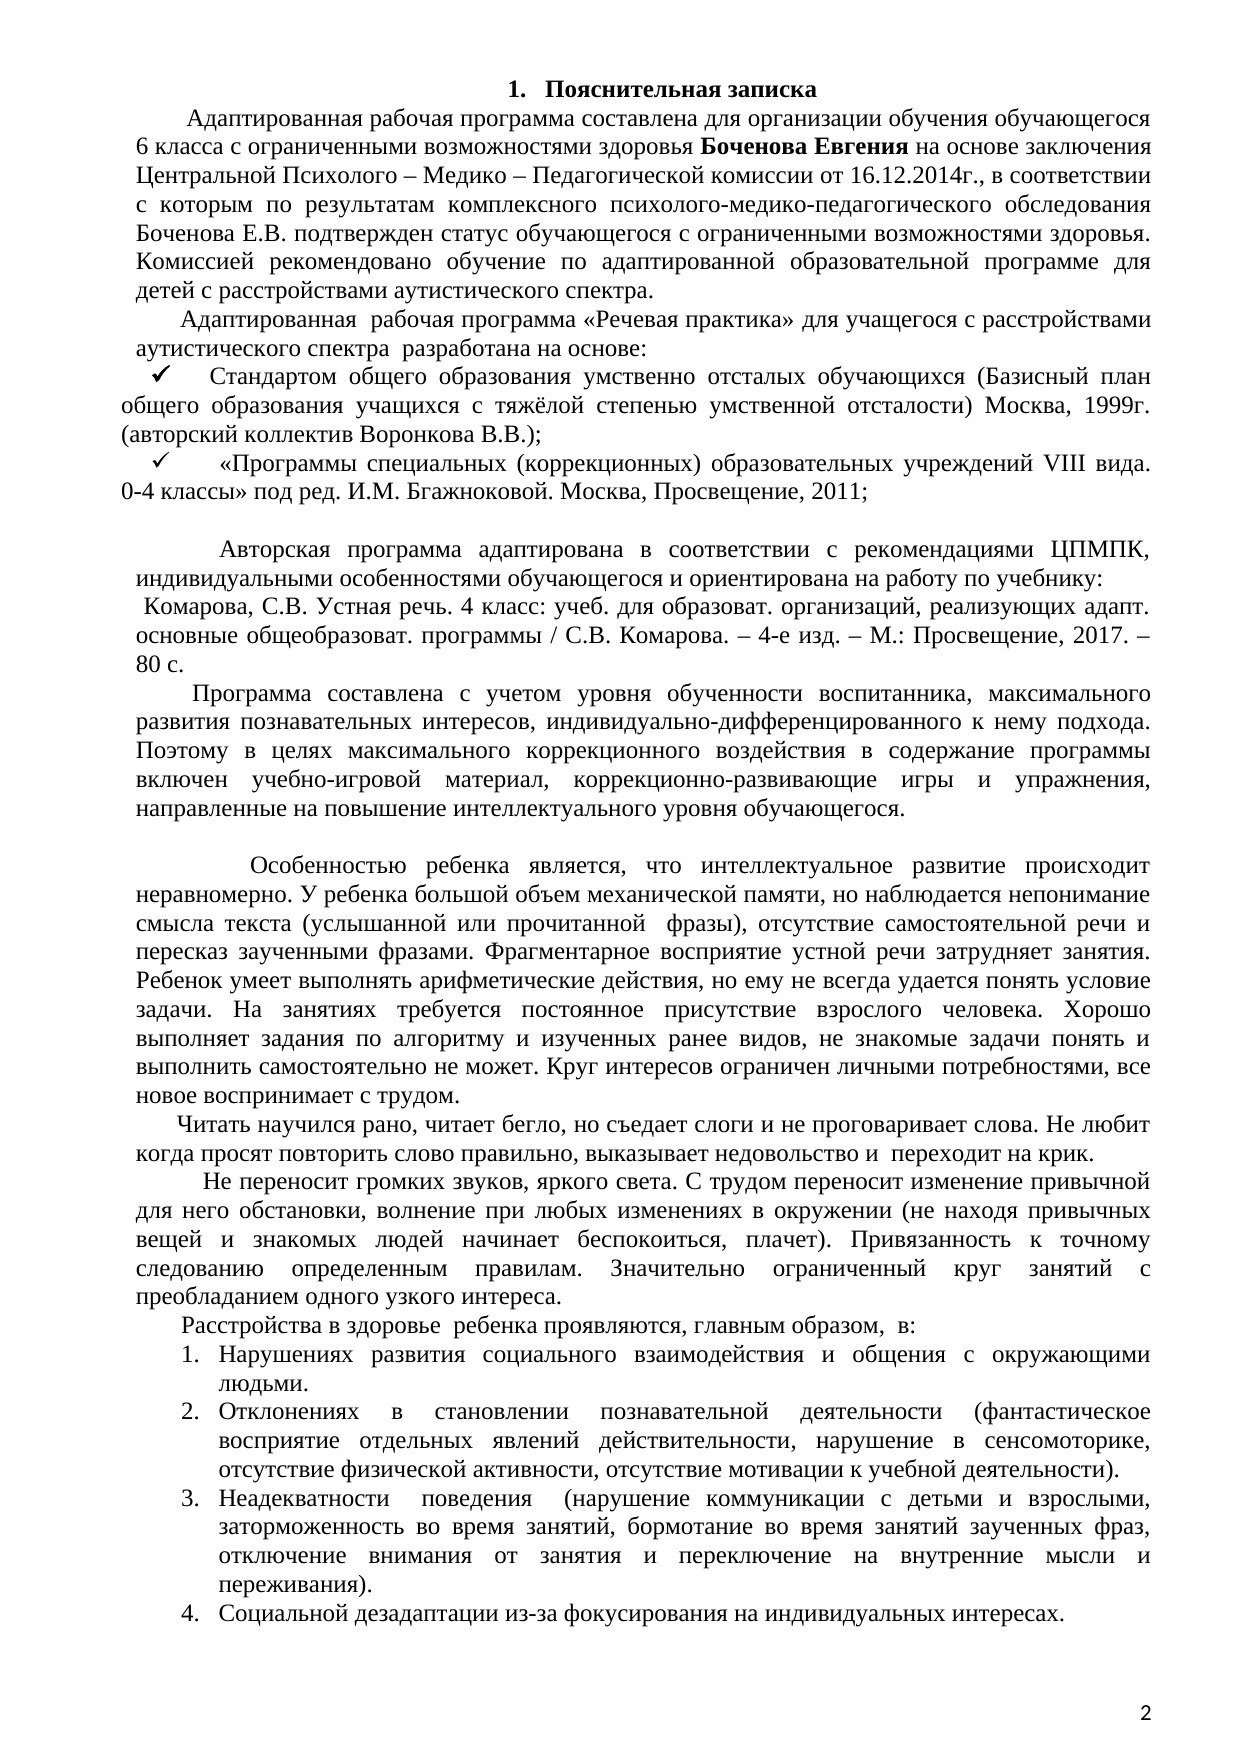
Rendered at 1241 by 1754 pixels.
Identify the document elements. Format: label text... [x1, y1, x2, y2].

text Адаптированная рабочая программа «Речевая практика» для учащегося с расстройствами аутистического спектра разработана на основе: [136, 304, 1152, 361]
text Особенностью ребенка является, что интеллектуальное развитие происходит неравномерно. У ребенка большой объем механической памяти, но наблюдается непонимание смысла текста (услышанной или прочитанной фразы), отсутствие самостоятельной речи и пересказ заученными фразами. Фрагментарное восприятие устной речи затрудняет занятия. Ребенок умеет выполнять арифметические действия, но ему не всегда удается понять условие задачи. На занятиях требуется постоянное присутствие взрослого человека. Хорошо выполняет задания по алгоритму и изученных ранее видов, не знакомые задачи понять и выполнить самостоятельно не может. Круг интересов ограничен личными потребностями, все новое воспринимает с трудом. [136, 850, 1152, 1109]
text Читать научился рано, читает бегло, но съедает слоги и не проговаривает слова. Не любит когда просят повторить слово правильно, выказывает недовольство и переходит на крик. [136, 1109, 1152, 1166]
list Стандартом общего образования умственно отсталых обучающихся (Базисный план общего образования учащихся с тяжёлой степенью умственной отсталости) Москва, 1999г. (авторский коллектив Воронкова В.В.); [121, 361, 1152, 448]
text Адаптированная рабочая программа составлена для организации обучения обучающегося 6 класса с ограниченными возможностями здоровья Боченова Евгения на основе заключения Центральной Психолого – Медико – Педагогической комиссии от 16.12.2014г., в соответствии с которым по результатам комплексного психолого-медико-педагогического обследования Боченова Е.В. подтвержден статус обучающегося с ограниченными возможностями здоровья. Комиссией рекомендовано обучение по адаптированной образовательной программе для детей с расстройствами аутистического спектра. [136, 103, 1152, 304]
text Не переносит громких звуков, яркого света. С трудом переносит изменение привычной для него обстановки, волнение при любых изменениях в окружении (не находя привычных вещей и знакомых людей начинает беспокоиться, плачет). Привязанность к точному следованию определенным правилам. Значительно ограниченный круг занятий с преобладанием одного узкого интереса. [136, 1166, 1152, 1310]
text Программа составлена с учетом уровня обученности воспитанника, максимального развития познавательных интересов, индивидуально-дифференцированного к нему подхода. Поэтому в целях максимального коррекционного воздействия в содержание программы включен учебно-игровой материал, коррекционно-развивающие игры и упражнения, направленные на повышение интеллектуального уровня обучающегося. [136, 678, 1152, 821]
list Неадекватности поведения (нарушение коммуникации с детьми и взрослыми, заторможенность во время занятий, бормотание во время занятий заученных фраз, отключение внимания от занятия и переключение на внутренние мысли и переживания). [181, 1483, 1152, 1598]
list Социальной дезадаптации из-за фокусирования на индивидуальных интересах. [181, 1598, 1152, 1626]
list Пояснительная записка [173, 74, 1152, 103]
text Расстройства в здоровье ребенка проявляются, главным образом, в: [136, 1310, 1152, 1339]
text Комарова, С.В. Устная речь. 4 класс: учеб. для образоват. организаций, реализующих адапт. основные общеобразоват. программы / С.В. Комарова. – 4-е изд. – М.: Просвещение, 2017. – 80 с. [136, 591, 1152, 678]
text Авторская программа адаптирована в соответствии с рекомендациями ЦПМПК, индивидуальными особенностями обучающегося и ориентирована на работу по учебнику: [136, 534, 1152, 591]
list Нарушениях развития социального взаимодействия и общения с окружающими людьми. [181, 1339, 1152, 1396]
list «Программы специальных (коррекционных) образовательных учреждений VIII вида. 0-4 классы» под ред. И.М. Бгажноковой. Москва, Просвещение, 2011; [121, 448, 1152, 505]
list Отклонениях в становлении познавательной деятельности (фантастическое восприятие отдельных явлений действительности, нарушение в сенсомоторике, отсутствие физической активности, отсутствие мотивации к учебной деятельности). [181, 1396, 1152, 1483]
